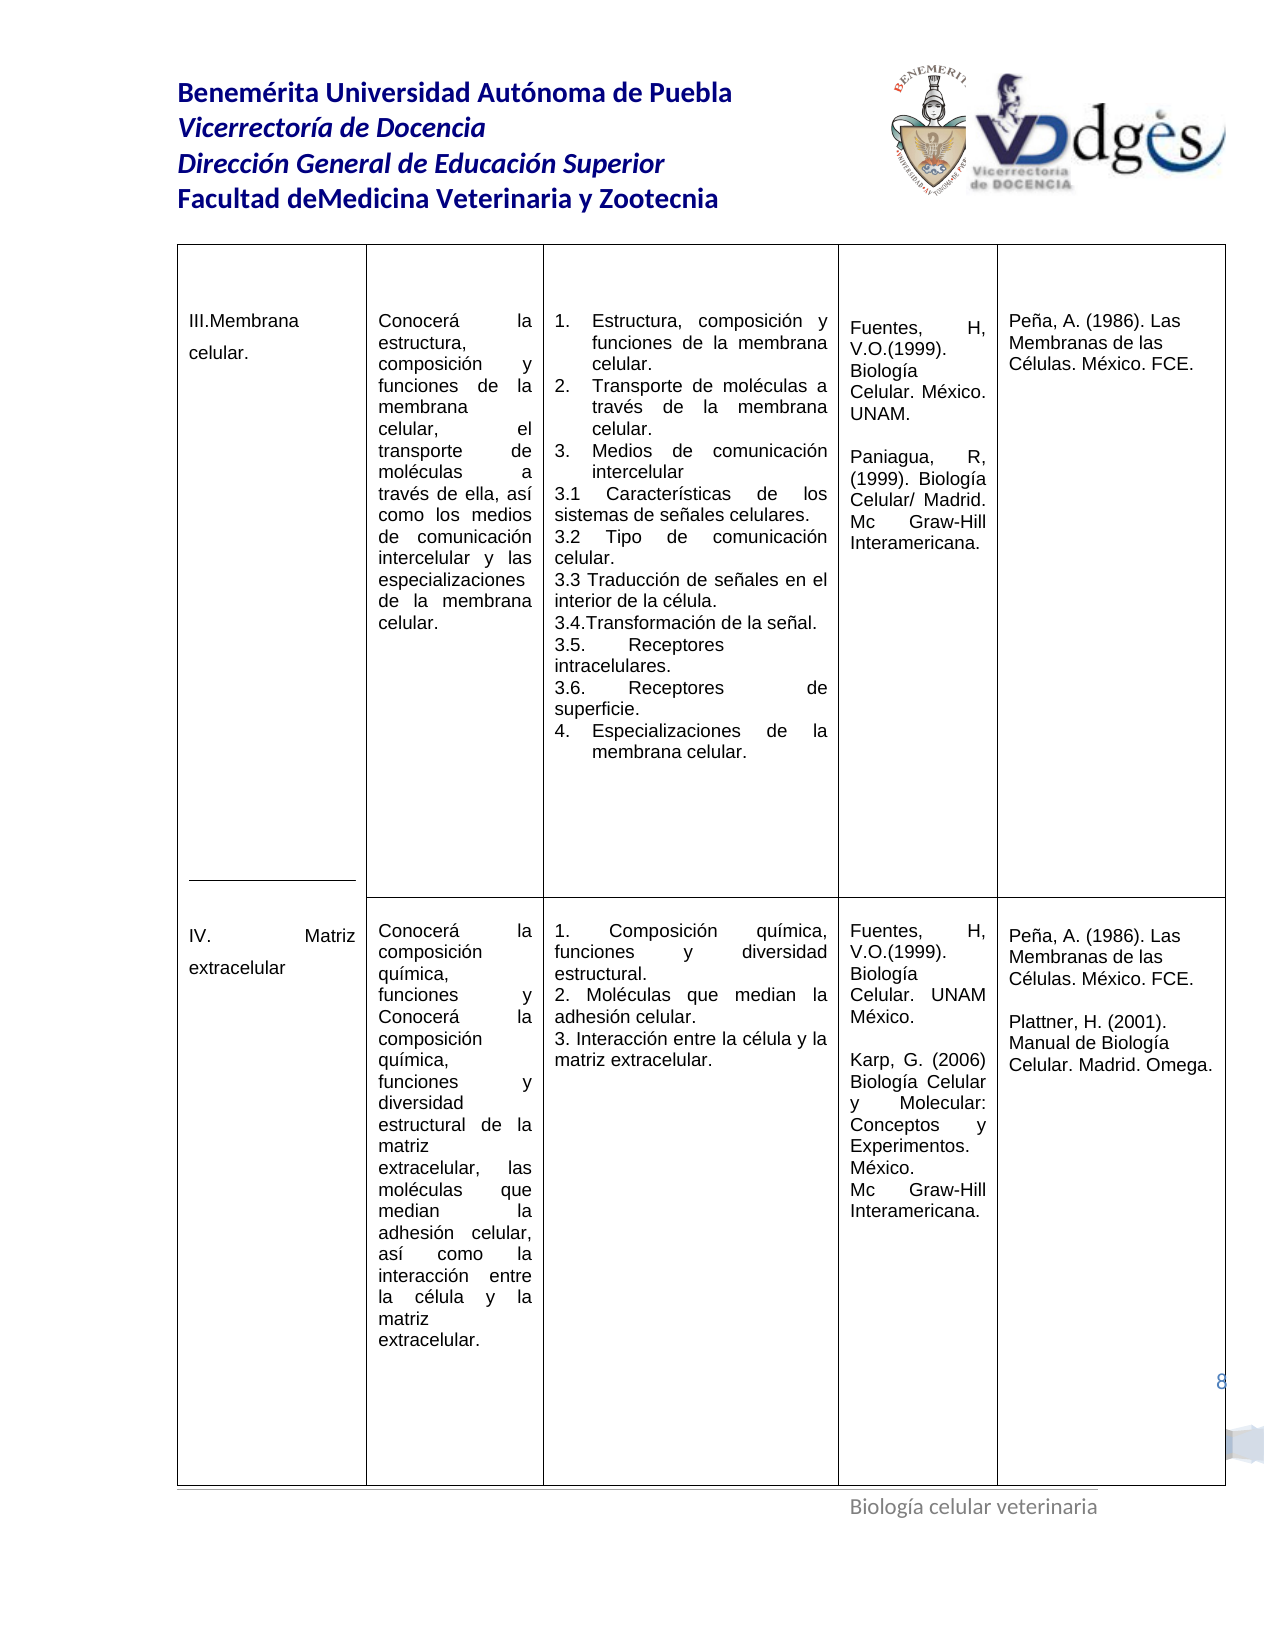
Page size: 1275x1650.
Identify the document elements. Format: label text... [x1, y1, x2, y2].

table_cell Peña, A. (1986). Las Membranas de las Células. FCE. [998, 245, 1225, 897]
picture [891, 65, 1226, 196]
table_cell Peña, A. (1986). Las Membranas de las Células. FCE. [998, 898, 1225, 1485]
